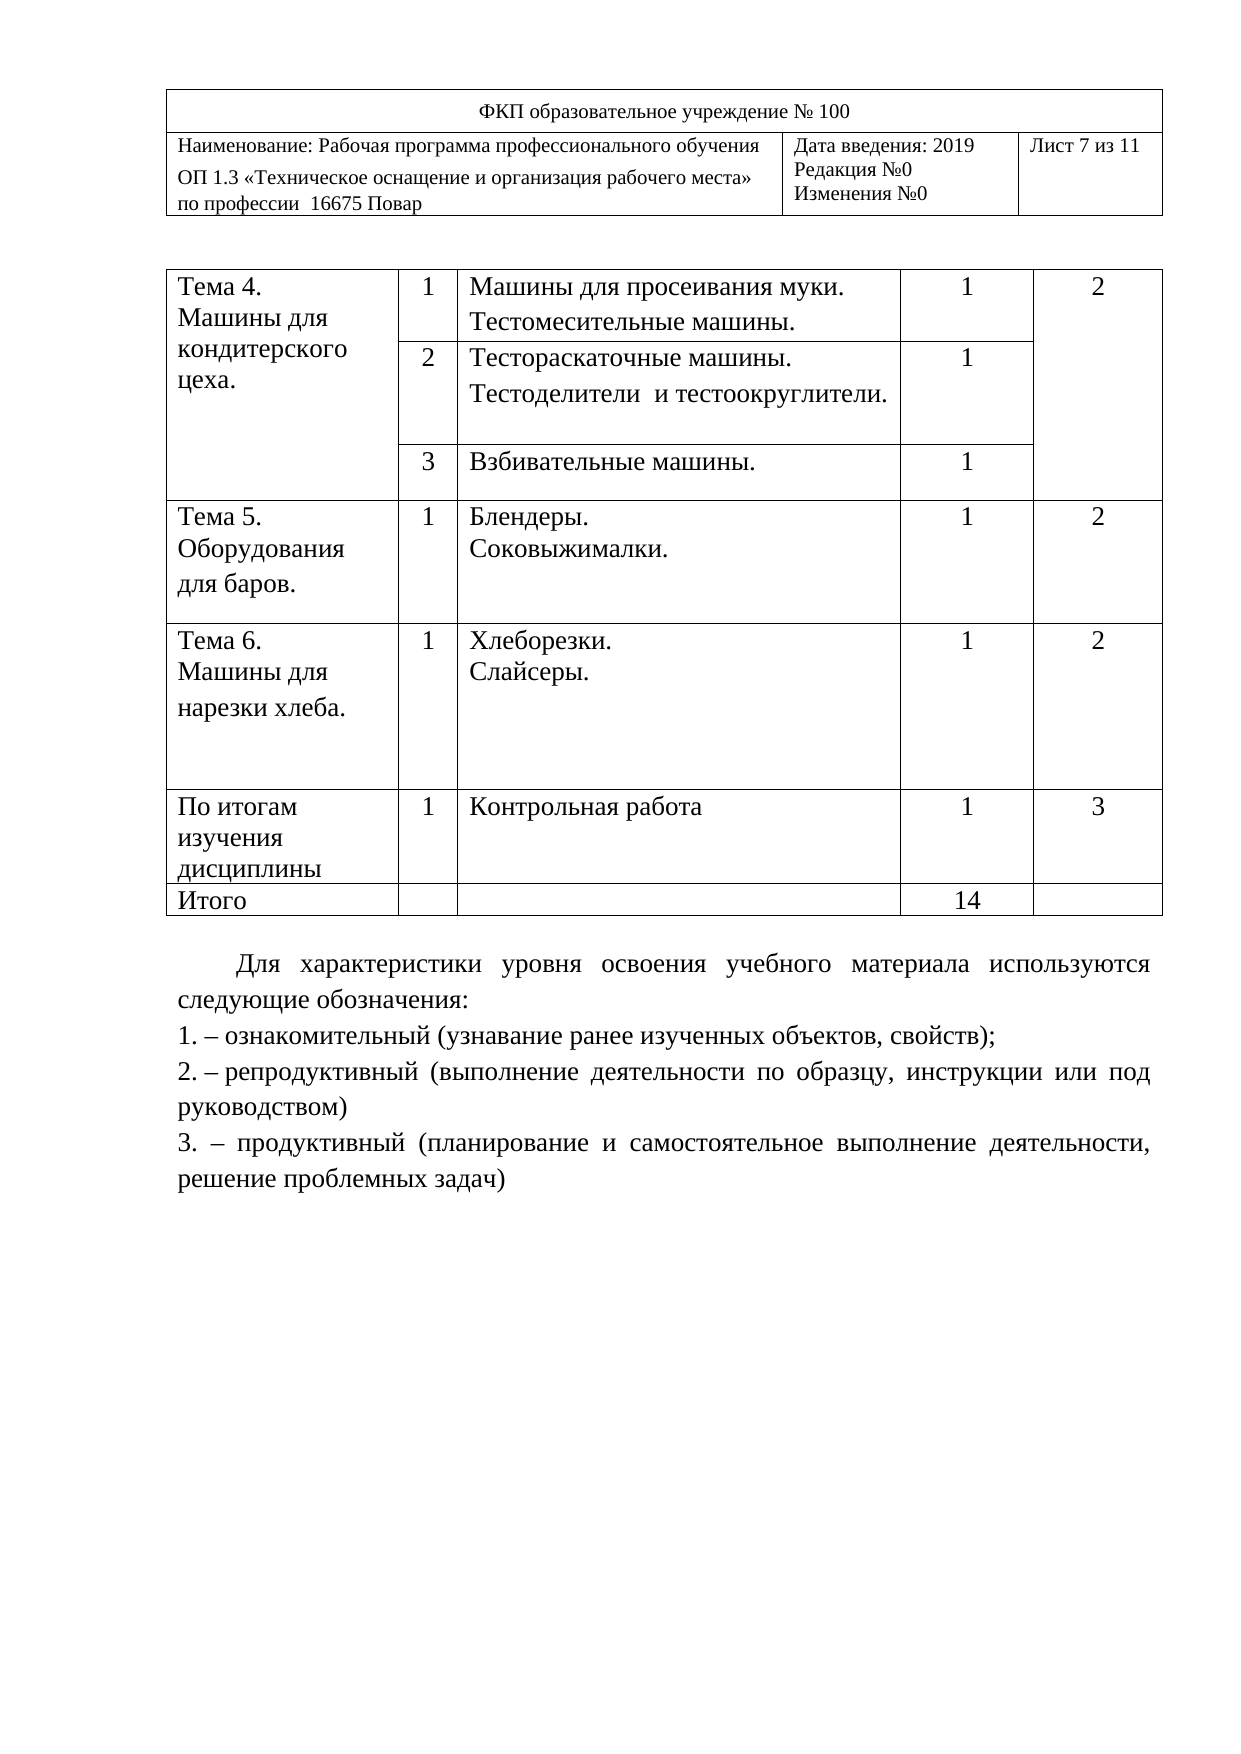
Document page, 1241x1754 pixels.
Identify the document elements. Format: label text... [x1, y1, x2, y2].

table_header 1 [399, 270, 457, 341]
table_header Машины для просеивания муки. Тестомесительные машины. [458, 270, 900, 341]
table_cell 3 [399, 445, 457, 499]
table_header 1 [901, 270, 1033, 341]
table_cell Тема 5. Оборудования для баров. [167, 501, 398, 623]
table_cell [1034, 884, 1162, 915]
table_cell [458, 884, 900, 915]
text 2. – репродуктивный (выполнение деятельности по образцу, инструкции или под руководством) [177, 1055, 1152, 1122]
table_cell Тестораскаточные машины. Тестоделители и тестоокруглители. [458, 342, 900, 444]
table_cell Дата введения: 2019 Редакция №0 Изменения №0 [783, 133, 1018, 215]
text 3. – продуктивный (планирование и самостоятельное выполнение деятельности, решение проблемных задач) [177, 1126, 1152, 1193]
table_cell 1 [901, 624, 1033, 789]
text Для характеристики уровня освоения учебного материала используются следующие обозначения: [177, 948, 1152, 1014]
table_cell 1 [901, 342, 1033, 444]
table_cell Блендеры. Соковыжималки. [458, 501, 900, 623]
table_cell Контрольная работа [458, 790, 900, 883]
table_cell 1 [901, 790, 1033, 883]
table_cell 1 [399, 501, 457, 623]
text 1. – ознакомительный (узнавание ранее изученных объектов, свойств); [177, 1019, 1152, 1050]
table_cell 2 [1034, 624, 1162, 789]
table_header Тема 4. Машины для кондитерского цеха. [167, 270, 398, 499]
table_cell Взбивательные машины. [458, 445, 900, 499]
table_cell Наименование: Рабочая программа профессионального обучения ОП 1.3 «Техническое оснащение и организация рабочего места» по профессии 16675 Повар [167, 133, 782, 215]
table_cell Хлеборезки. Слайсеры. [458, 624, 900, 789]
table_header 2 [1034, 270, 1162, 499]
table_cell 14 [901, 884, 1033, 915]
table_cell 1 [399, 624, 457, 789]
table_cell [399, 884, 457, 915]
table_cell 3 [1034, 790, 1162, 883]
table_cell 2 [399, 342, 457, 444]
table_cell 1 [901, 445, 1033, 499]
table_cell 1 [901, 501, 1033, 623]
table_cell Тема 6. Машины для нарезки хлеба. [167, 624, 398, 789]
table_header ФКП образовательное учреждение № 100 [167, 90, 1162, 132]
table_cell По итогам изучения дисциплины [167, 790, 398, 883]
table_cell Лист 7 из 11 [1019, 133, 1162, 215]
table_cell Итого [167, 884, 398, 915]
table_cell 2 [1034, 501, 1162, 623]
table_cell 1 [399, 790, 457, 883]
